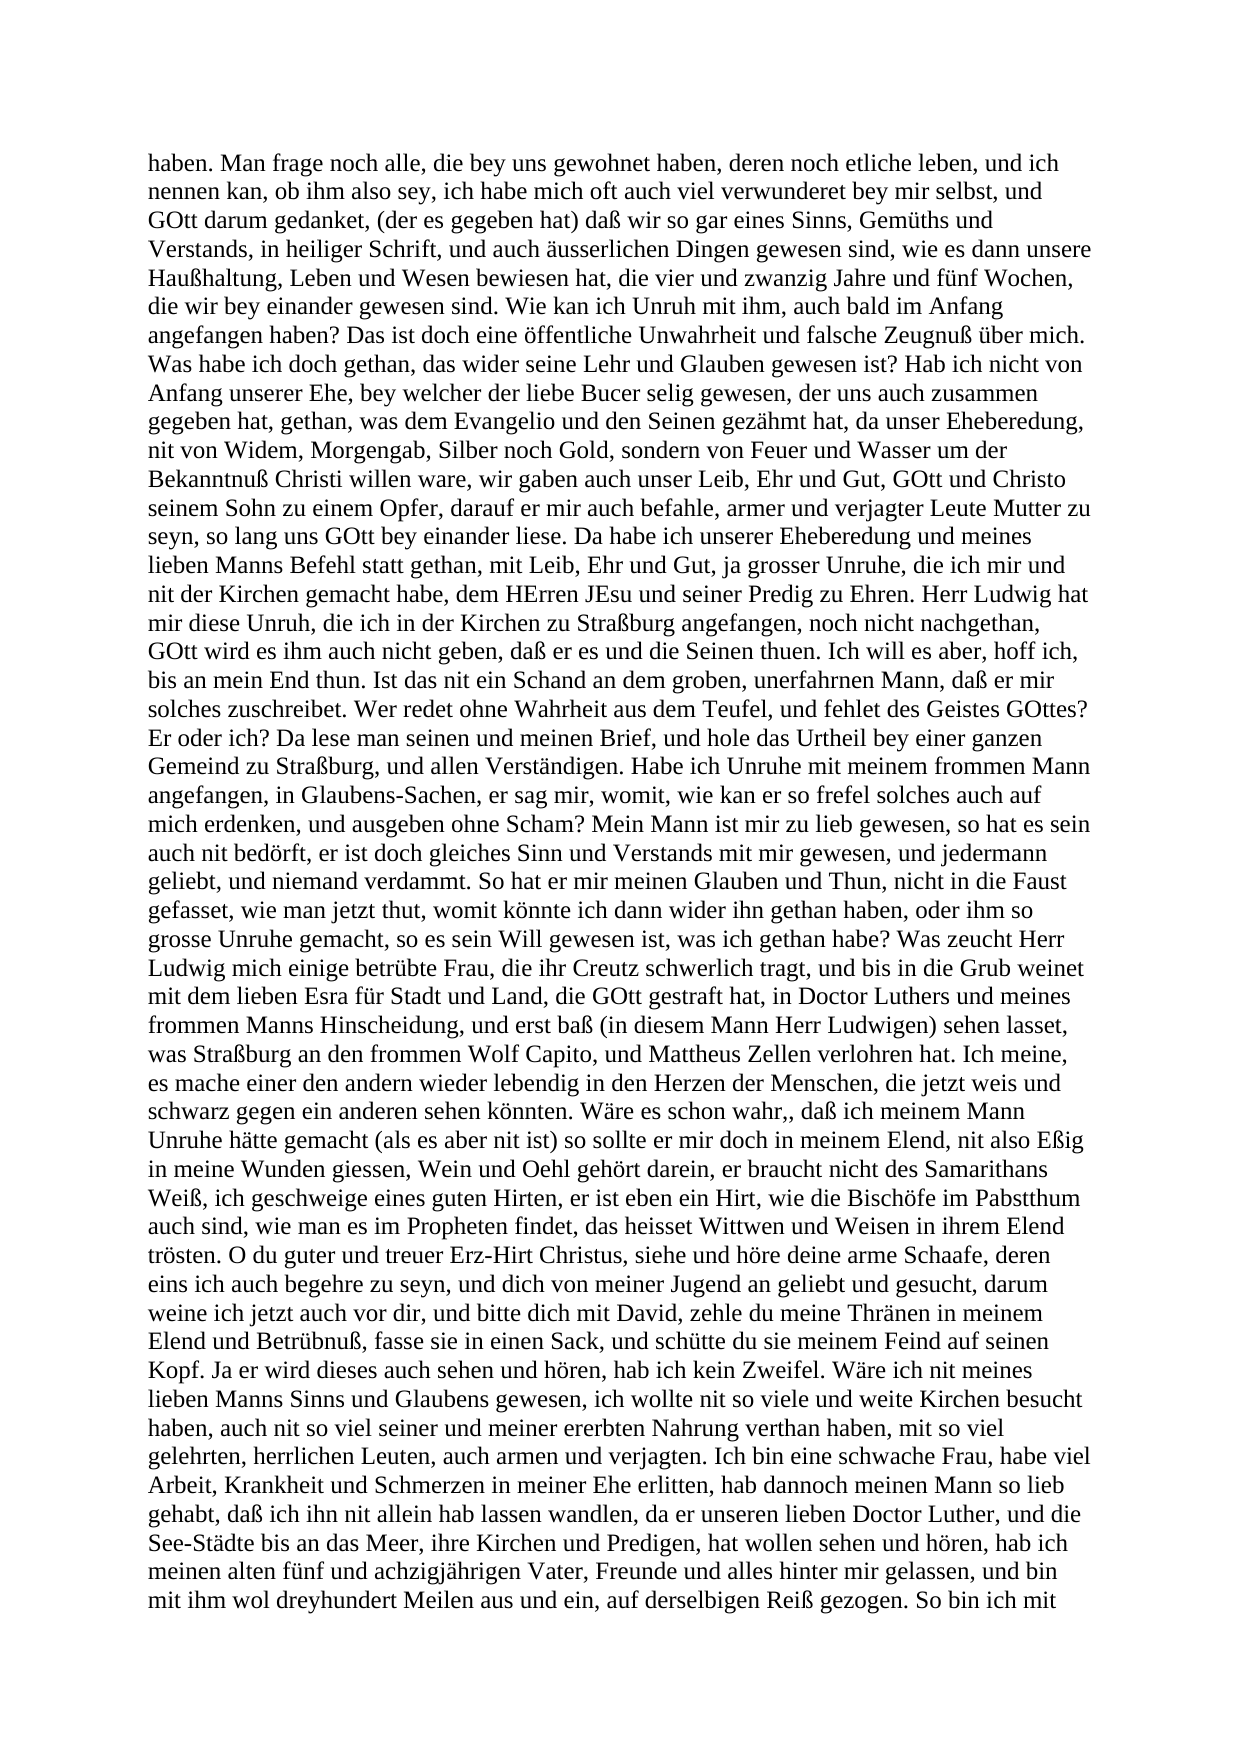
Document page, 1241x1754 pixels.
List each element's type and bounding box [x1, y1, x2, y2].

text [148, 148, 1093, 1614]
